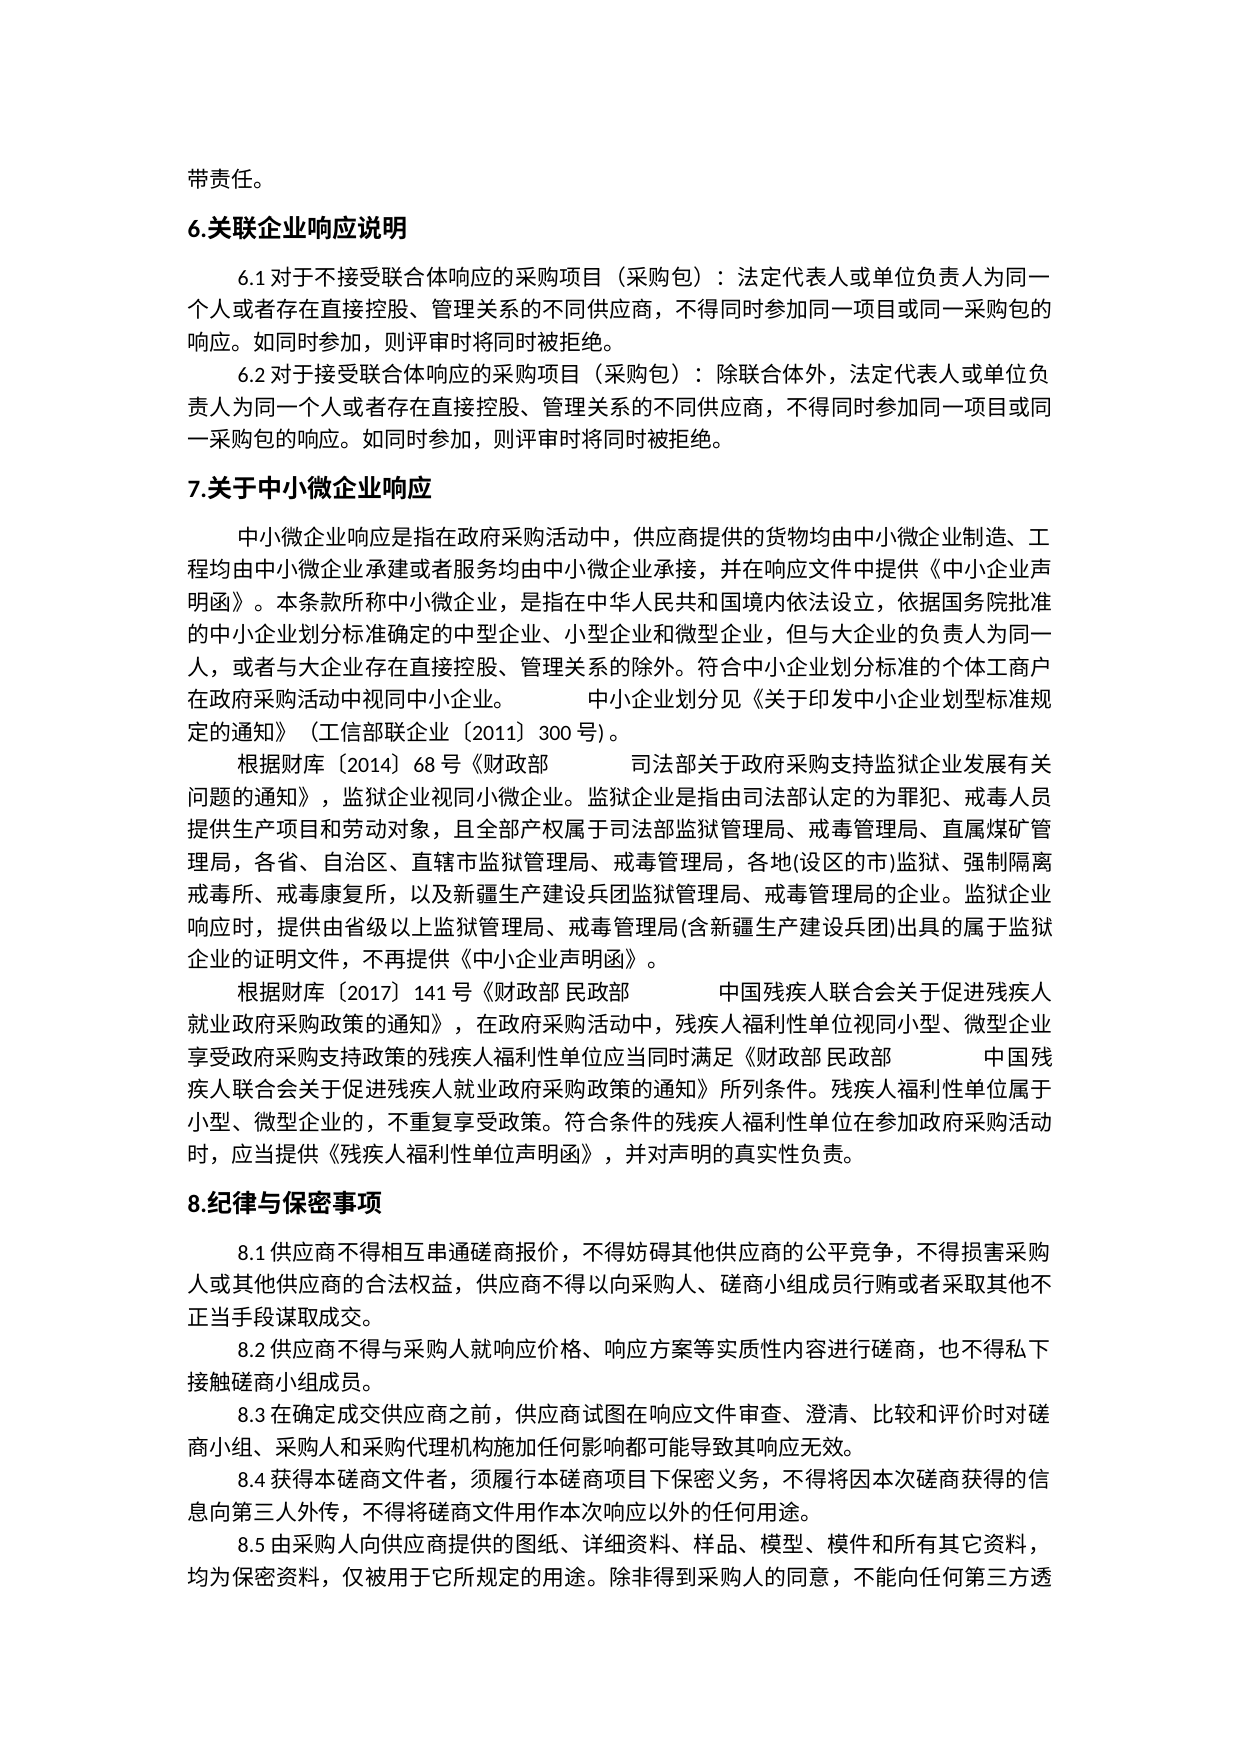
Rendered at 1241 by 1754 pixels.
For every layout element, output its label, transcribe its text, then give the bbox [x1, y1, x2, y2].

text 6.2对于接受联合体响应的采购项目（采购包）：除联合体外，法定代表人或单位负责人为同一个人或者存在直接控股、管理关系的不同供应商，不得同时参加同一项目或同一采购包的响应。如同时参加，则评审时将同时被拒绝。 [187, 357, 1053, 454]
text 根据财库〔2017〕141号《财政部 民政部 中国残疾人联合会关于促进残疾人就业政府采购政策的通知》，在政府采购活动中，残疾人福利性单位视同小型、微型企业，享受政府采购支持政策的残疾人福利性单位应当同时满足《财政部 民政部 中国残疾人联合会关于促进残疾人就业政府采购政策的通知》所列条件。残疾人福利性单位属于小型、微型企业的，不重复享受政策。符合条件的残疾人福利性单位在参加政府采购活动时，应当提供《残疾人福利性单位声明函》，并对声明的真实性负责。 [187, 974, 1053, 1169]
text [187, 162, 1053, 194]
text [187, 1527, 1053, 1592]
text 6.1对于不接受联合体响应的采购项目（采购包）：法定代表人或单位负责人为同一个人或者存在直接控股、管理关系的不同供应商，不得同时参加同一项目或同一采购包的响应。如同时参加，则评审时将同时被拒绝。 [187, 259, 1053, 357]
text 8.2供应商不得与采购人就响应价格、响应方案等实质性内容进行磋商，也不得私下接触磋商小组成员。 [187, 1332, 1053, 1397]
text 6.关联企业响应说明 [187, 194, 1053, 259]
text 7.关于中小微企业响应 [187, 454, 1053, 519]
text 8.纪律与保密事项 [187, 1169, 1053, 1234]
text 中小微企业响应是指在政府采购活动中，供应商提供的货物均由中小微企业制造、工程均由中小微企业承建或者服务均由中小微企业承接，并在响应文件中提供《中小企业声明函》。本条款所称中小微企业，是指在中华人民共和国境内依法设立，依据国务院批准的中小企业划分标准确定的中型企业、小型企业和微型企业，但与大企业的负责人为同一人，或者与大企业存在直接控股、管理关系的除外。符合中小企业划分标准的个体工商户，在政府采购活动中视同中小企业。 中小企业划分见《关于印发中小企业划型标准规定的通知》（工信部联企业〔2011〕300号) 。 [187, 519, 1053, 747]
text 8.1供应商不得相互串通磋商报价，不得妨碍其他供应商的公平竞争，不得损害采购人或其他供应商的合法权益，供应商不得以向采购人、磋商小组成员行贿或者采取其他不正当手段谋取成交。 [187, 1234, 1053, 1332]
text 根据财库〔2014〕68号《财政部 司法部关于政府采购支持监狱企业发展有关问题的通知》，监狱企业视同小微企业。监狱企业是指由司法部认定的为罪犯、戒毒人员提供生产项目和劳动对象，且全部产权属于司法部监狱管理局、戒毒管理局、直属煤矿管理局，各省、自治区、直辖市监狱管理局、戒毒管理局，各地(设区的市)监狱、强制隔离戒毒所、戒毒康复所，以及新疆生产建设兵团监狱管理局、戒毒管理局的企业。监狱企业响应时，提供由省级以上监狱管理局、戒毒管理局(含新疆生产建设兵团)出具的属于监狱企业的证明文件，不再提供《中小企业声明函》。 [187, 747, 1053, 974]
text 8.3在确定成交供应商之前，供应商试图在响应文件审查、澄清、比较和评价时对磋商小组、采购人和采购代理机构施加任何影响都可能导致其响应无效。 [187, 1397, 1053, 1462]
text 8.4获得本磋商文件者，须履行本磋商项目下保密义务，不得将因本次磋商获得的信息向第三人外传，不得将磋商文件用作本次响应以外的任何用途。 [187, 1462, 1053, 1527]
